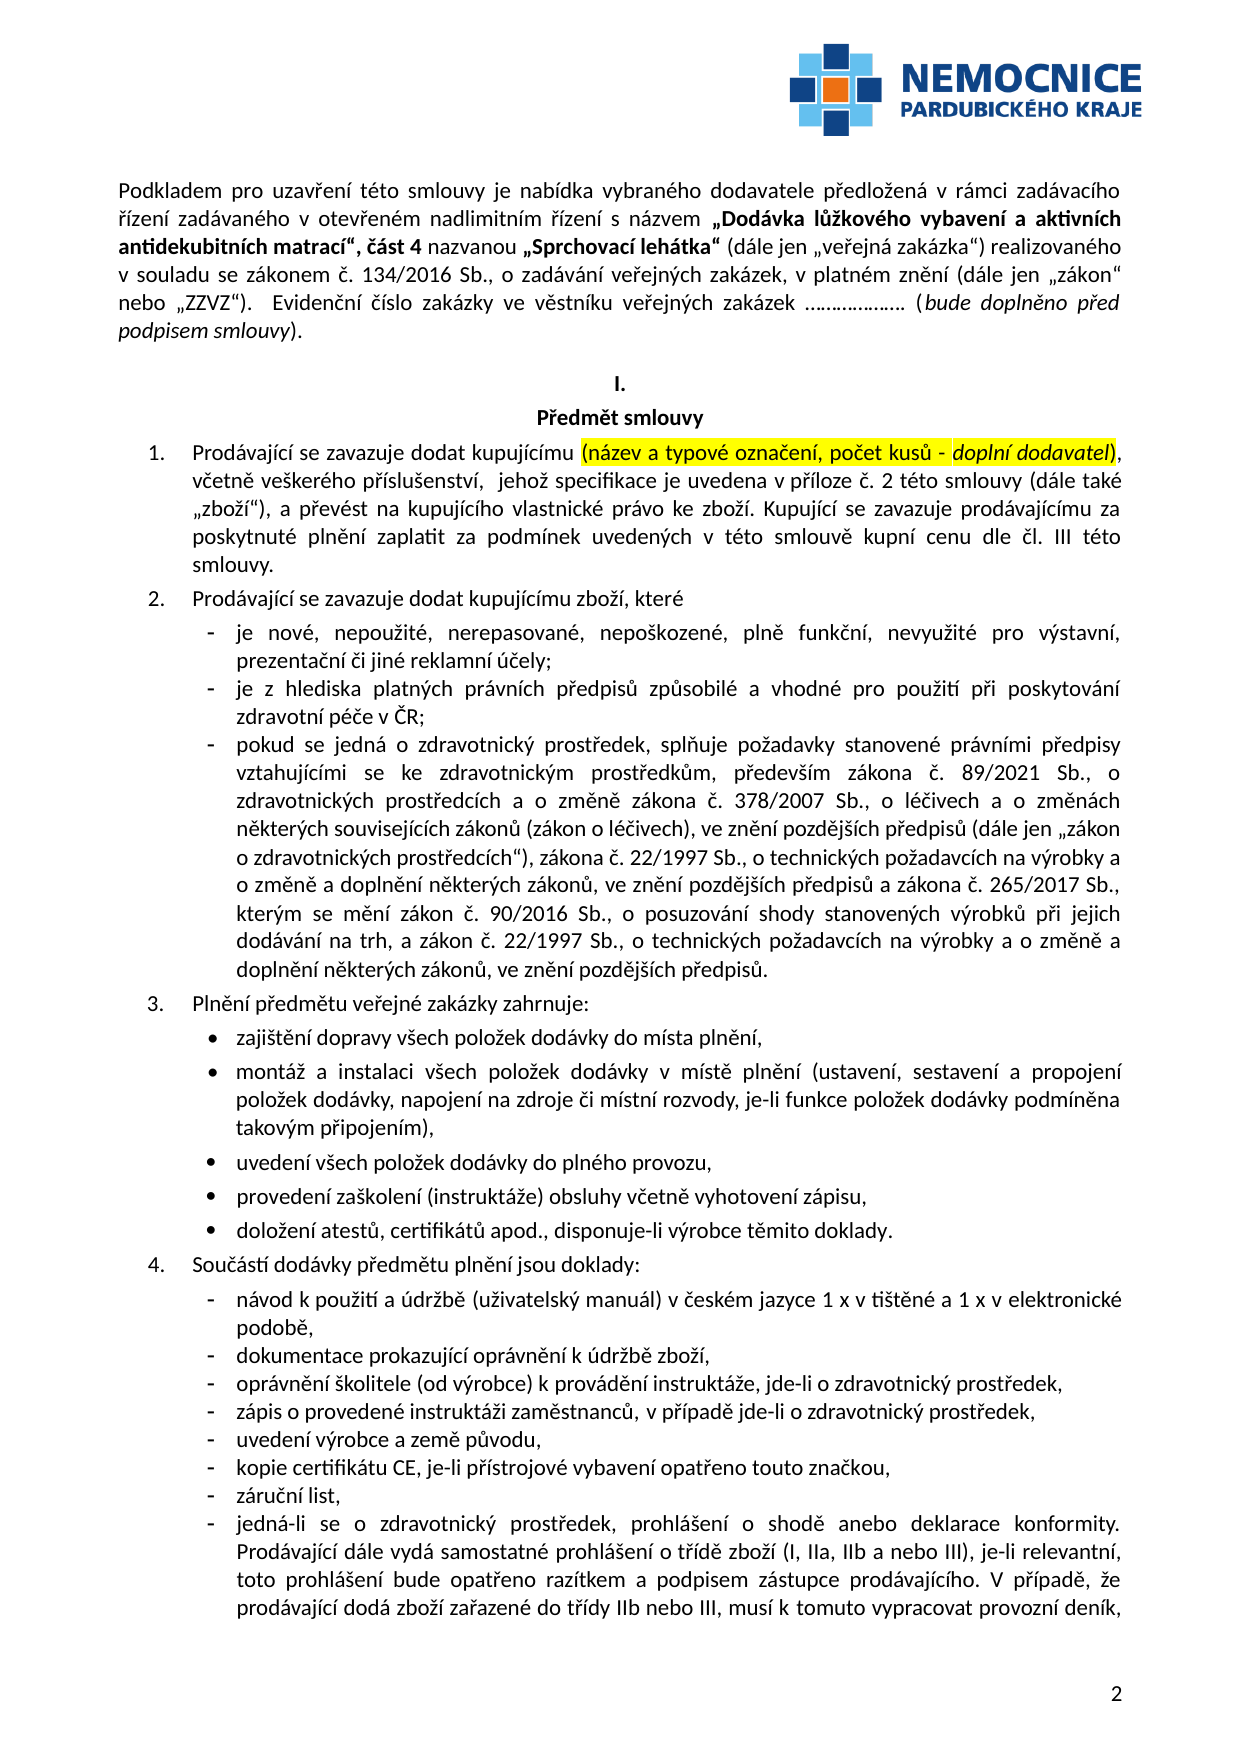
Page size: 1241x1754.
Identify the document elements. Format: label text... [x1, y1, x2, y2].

text I. [118, 369, 1122, 397]
list je z hlediska platných právních předpisů způsobilé a vhodné pro použití při poskytování zdravotní péče v ČR; [207, 674, 1122, 731]
text • zajištění dopravy všech položek dodávky do místa plnění, [118, 1023, 1122, 1051]
text Podkladem pro uzavření této smlouvy je nabídka vybraného dodavatele předložená v rámci zadávacího řízení zadávaného v otevřeném nadlimitním řízení s názvem „Dodávka lůžkového vybavení a aktivních antidekubitních matrací“, část 4 nazvanou „Sprchovací lehátka“ (dále jen „veřejná zakázka“) realizovaného v souladu se zákonem č. 134/2016 Sb., o zadávání veřejných zakázek, v platném znění (dále jen „zákon“ nebo „ZZVZ“). Evidenční číslo zakázky ve věstníku veřejných zakázek ………………. (bude doplněno před podpisem smlouvy). [118, 176, 1122, 344]
list oprávnění školitele (od výrobce) k provádění instruktáže, jde-li o zdravotnický prostředek, [207, 1369, 1122, 1397]
list pokud se jedná o zdravotnický prostředek, splňuje požadavky stanovené právními předpisy vztahujícími se ke zdravotnickým prostředkům, především zákona č. 89/2021 Sb., o zdravotnických prostředcích a o změně zákona č. 378/2007 Sb., o léčivech a o změnách některých souvisejících zákonů (zákon o léčivech), ve znění pozdějších předpisů (dále jen „zákon o zdravotnických prostředcích“), zákona č. 22/1997 Sb., o technických požadavcích na výrobky a o změně a doplnění některých zákonů, ve znění pozdějších předpisů a zákona č. 265/2017 Sb., kterým se mění zákon č. 90/2016 Sb., o posuzování shody stanovených výrobků při jejich dodávání na trh, a zákon č. 22/1997 Sb., o technických požadavcích na výrobky a o změně a doplnění některých zákonů, ve znění pozdějších předpisů. [207, 731, 1122, 983]
text Předmět smlouvy [118, 403, 1122, 432]
list návod k použití a údržbě (uživatelský manuál) v českém jazyce 1 x v tištěné a 1 x v elektronické podobě, [207, 1285, 1122, 1341]
list zápis o provedené instruktáži zaměstnanců, v případě jde-li o zdravotnický prostředek, [207, 1397, 1122, 1425]
list doložení atestů, certifikátů apod., disponuje-li výrobce těmito doklady. [207, 1216, 1122, 1244]
text • montáž a instalaci všech položek dodávky v místě plnění (ustavení, sestavení a propojení položek dodávky, napojení na zdroje či místní rozvody, je-li funkce položek dodávky podmíněna takovým připojením), [207, 1057, 1122, 1142]
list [207, 1509, 1122, 1621]
list Plnění předmětu veřejné zakázky zahrnuje: [147, 989, 1122, 1017]
list je nové, nepoužité, nerepasované, nepoškozené, plně funkční, nevyužité pro výstavní, prezentační či jiné reklamní účely; [207, 618, 1122, 674]
list uvedení výrobce a země původu, [207, 1425, 1122, 1453]
list Prodávající se zavazuje dodat kupujícímu zboží, které [148, 584, 1122, 612]
list dokumentace prokazující oprávnění k údržbě zboží, [207, 1341, 1122, 1369]
list Prodávající se zavazuje dodat kupujícímu (název a typové označení, počet kusů - doplní dodavatel), včetně veškerého příslušenství, jehož specifikace je uvedena v příloze č. 2 této smlouvy (dále také „zboží“), a převést na kupujícího vlastnické právo ke zboží. Kupující se zavazuje prodávajícímu za poskytnuté plnění zaplatit za podmínek uvedených v této smlouvě kupní cenu dle čl. III této smlouvy. [148, 438, 1122, 578]
list záruční list, [207, 1481, 1122, 1509]
list uvedení všech položek dodávky do plného provozu, [207, 1148, 1122, 1176]
list kopie certifikátu CE, je-li přístrojové vybavení opatřeno touto značkou, [207, 1453, 1122, 1481]
list provedení zaškolení (instruktáže) obsluhy včetně vyhotovení zápisu, [207, 1182, 1122, 1210]
picture [788, 42, 1142, 137]
list Součástí dodávky předmětu plnění jsou doklady: [148, 1251, 1122, 1279]
